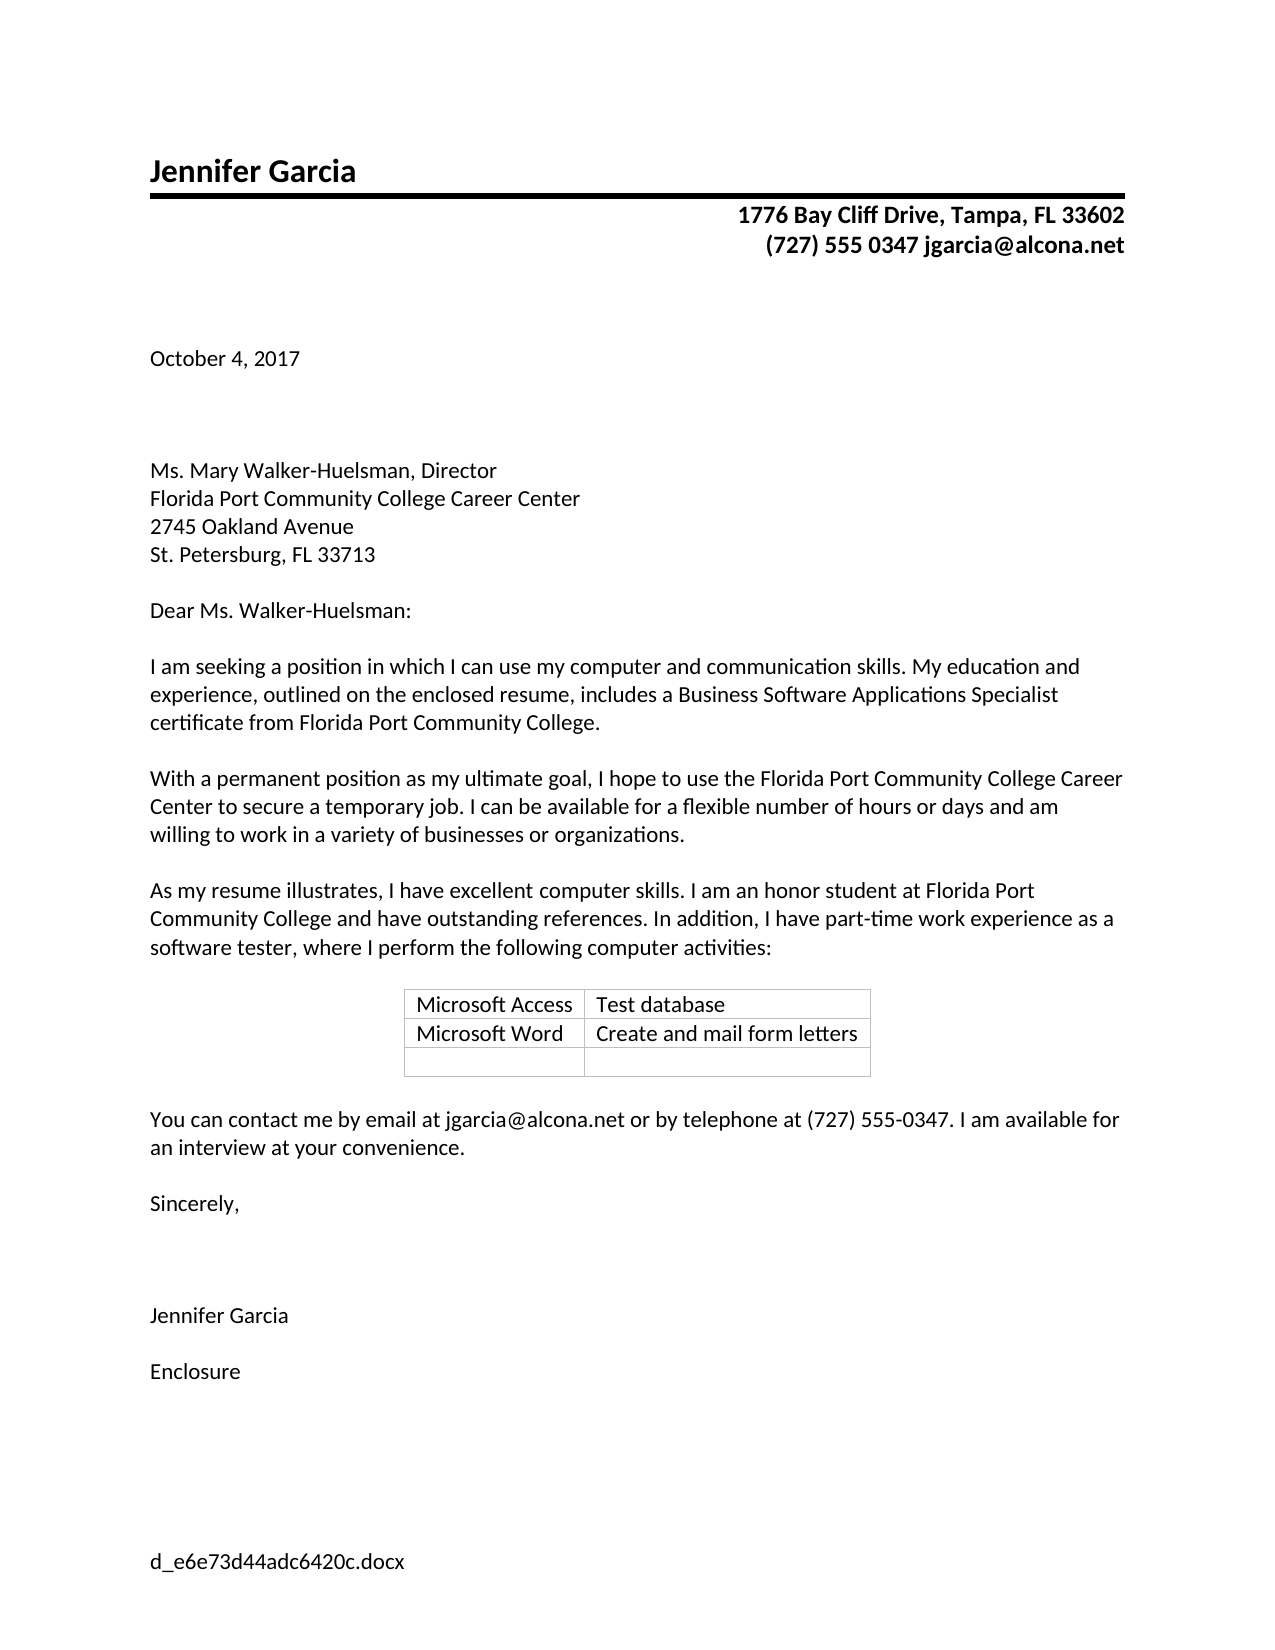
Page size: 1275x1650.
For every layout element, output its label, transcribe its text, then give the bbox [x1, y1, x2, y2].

text 2745 Oakland Avenue [150, 512, 1125, 540]
text October 4, 2017 [150, 344, 1125, 372]
table_cell Microsoft Word [405, 1019, 584, 1047]
table_header Test database [585, 990, 870, 1018]
text Jennifer Garcia [150, 150, 1125, 193]
text Ms. Mary Walker-Huelsman, Director [150, 456, 1125, 484]
text Jennifer Garcia [150, 1301, 1125, 1329]
table_cell Create and mail form letters [585, 1019, 870, 1047]
text 1776 Bay Cliff Drive, Tampa, FL 33602 [150, 199, 1125, 229]
text With a permanent position as my ultimate goal, I hope to use the Florida Port Community College Career Center to secure a temporary job. I can be available for a flexible number of hours or days and am willing to work in a variety of businesses or organizations. [150, 764, 1125, 848]
text (727) 555 0347 jgarcia@alcona.net [150, 229, 1125, 260]
text Enclosure [150, 1357, 1125, 1385]
text St. Petersburg, FL 33713 [150, 540, 1125, 568]
table_header Microsoft Access [405, 990, 584, 1018]
table_cell [585, 1048, 870, 1076]
table_cell [405, 1048, 584, 1076]
text I am seeking a position in which I can use my computer and communication skills. My education and experience, outlined on the enclosed resume, includes a Business Software Applications Specialist certificate from Florida Port Community College. [150, 652, 1125, 736]
text Dear Ms. Walker-Huelsman: [150, 596, 1125, 624]
text Florida Port Community College Career Center [150, 484, 1125, 512]
text As my resume illustrates, I have excellent computer skills. I am an honor student at Florida Port Community College and have outstanding references. In addition, I have part-time work experience as a software tester, where I perform the following computer activities: [150, 877, 1125, 961]
text You can contact me by email at jgarcia@alcona.net or by telephone at (727) 555-0347. I am available for an interview at your convenience. [150, 1105, 1125, 1161]
text Sincerely, [150, 1189, 1125, 1217]
